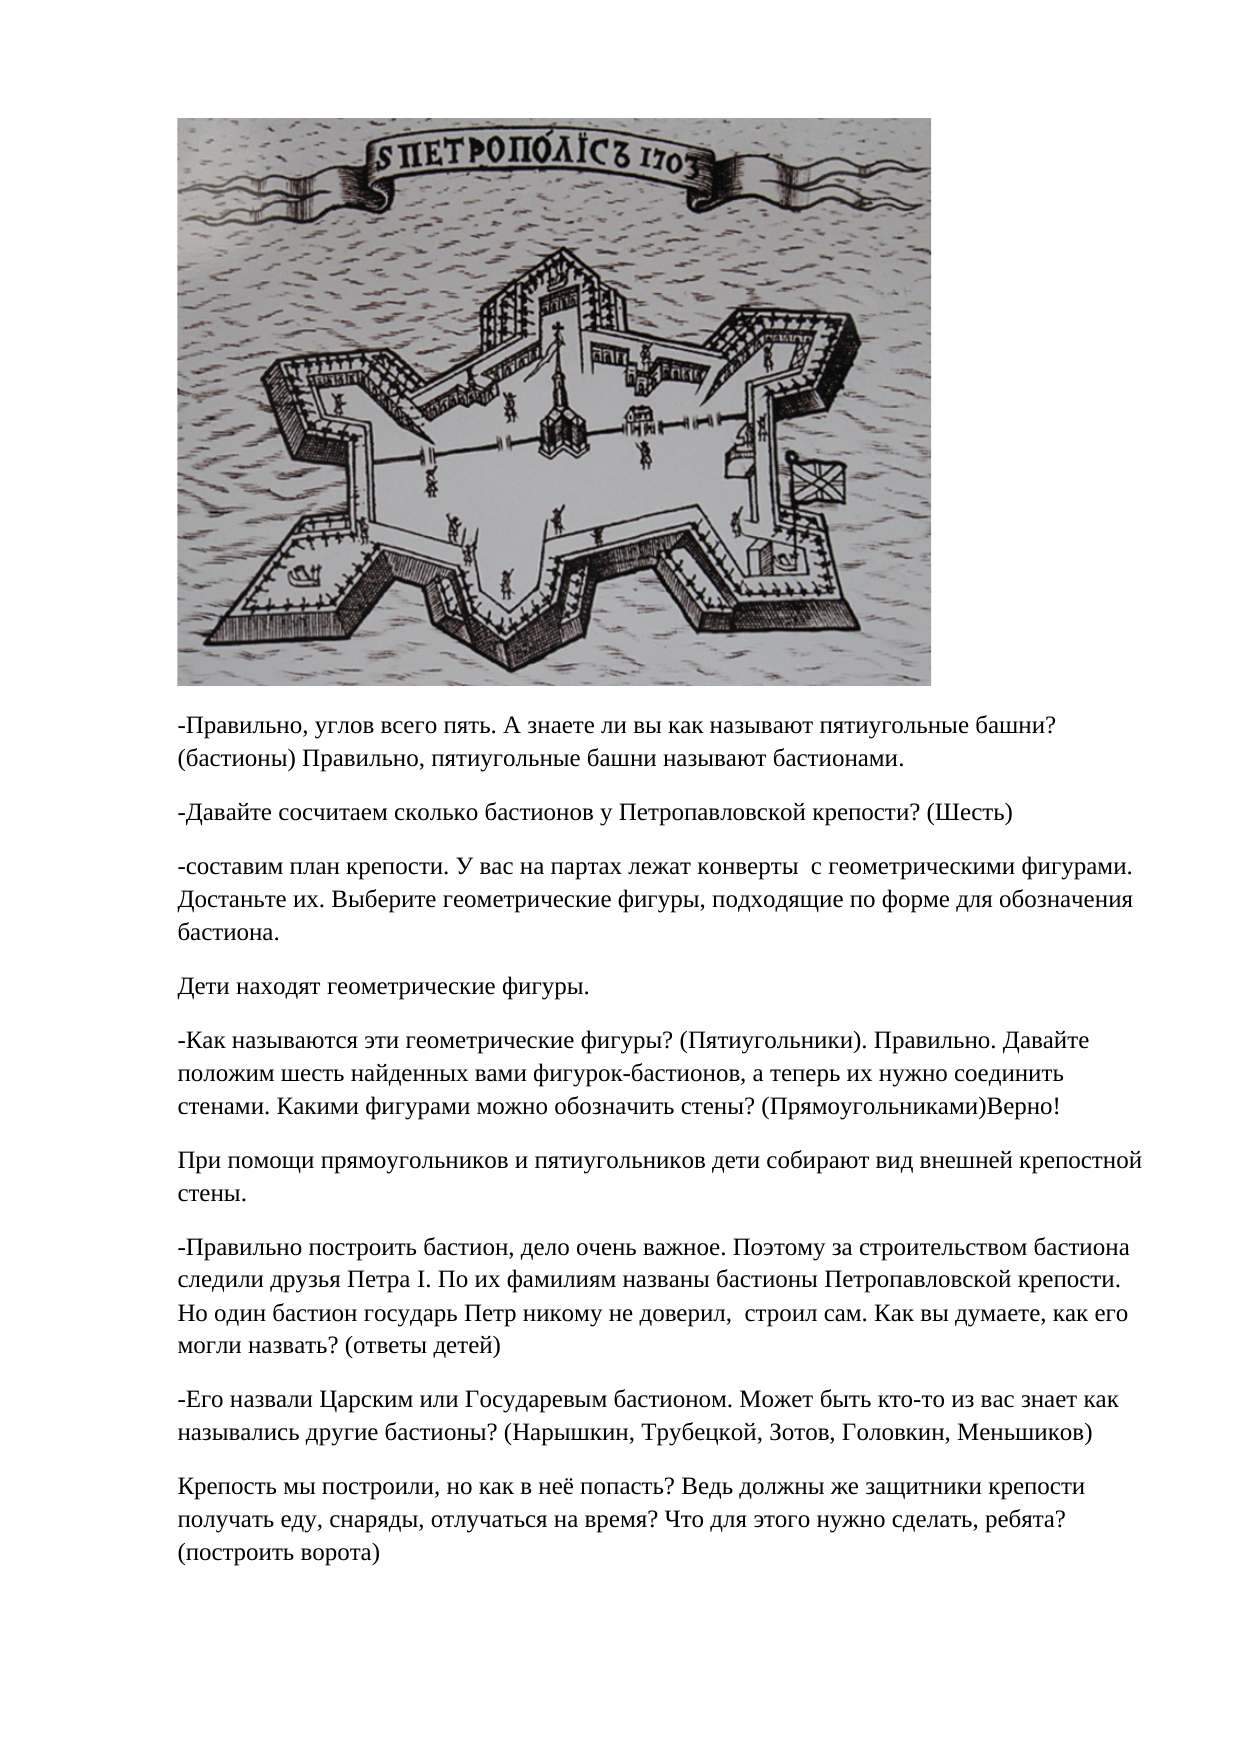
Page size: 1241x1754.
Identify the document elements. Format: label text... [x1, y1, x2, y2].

text -Как называются эти геометрические фигуры? (Пятиугольники). Правильно. Давайте положим шесть найденных вами фигурок-бастионов, а теперь их нужно соединить стенами. Какими фигурами можно обозначить стены? (Прямоугольниками)Верно! [177, 1025, 1152, 1119]
text -Его назвали Царским или Государевым бастионом. Может быть кто-то из вас знает как назывались другие бастионы? (Нарышкин, Трубецкой, Зотов, Головкин, Меньшиков) [177, 1384, 1152, 1446]
text -Правильно построить бастион, дело очень важное. Поэтому за строительством бастиона следили друзья Петра I. По их фамилиям названы бастионы Петропавловской крепости. Но один бастион государь Петр никому не доверил, строил сам. Как вы думаете, как его могли назвать? (ответы детей) [177, 1232, 1152, 1359]
text Дети находят геометрические фигуры. [177, 971, 1152, 1000]
text -Давайте сосчитаем сколько бастионов у Петропавловской крепости? (Шесть) [177, 797, 1152, 826]
text -Правильно, углов всего пять. А знаете ли вы как называют пятиугольные башни? (бастионы) Правильно, пятиугольные башни называют бастионами. [177, 710, 1152, 772]
picture [177, 118, 932, 686]
text При помощи прямоугольников и пятиугольников дети собирают вид внешней крепостной стены. [177, 1145, 1152, 1206]
text -составим план крепости. У вас на партах лежат конверты с геометрическими фигурами. Достаньте их. Выберите геометрические фигуры, подходящие по форме для обозначения бастиона. [177, 851, 1152, 946]
text Крепость мы построили, но как в неё попасть? Ведь должны же защитники крепости получать еду, снаряды, отлучаться на время? Что для этого нужно сделать, ребята? (построить ворота) [177, 1471, 1152, 1566]
